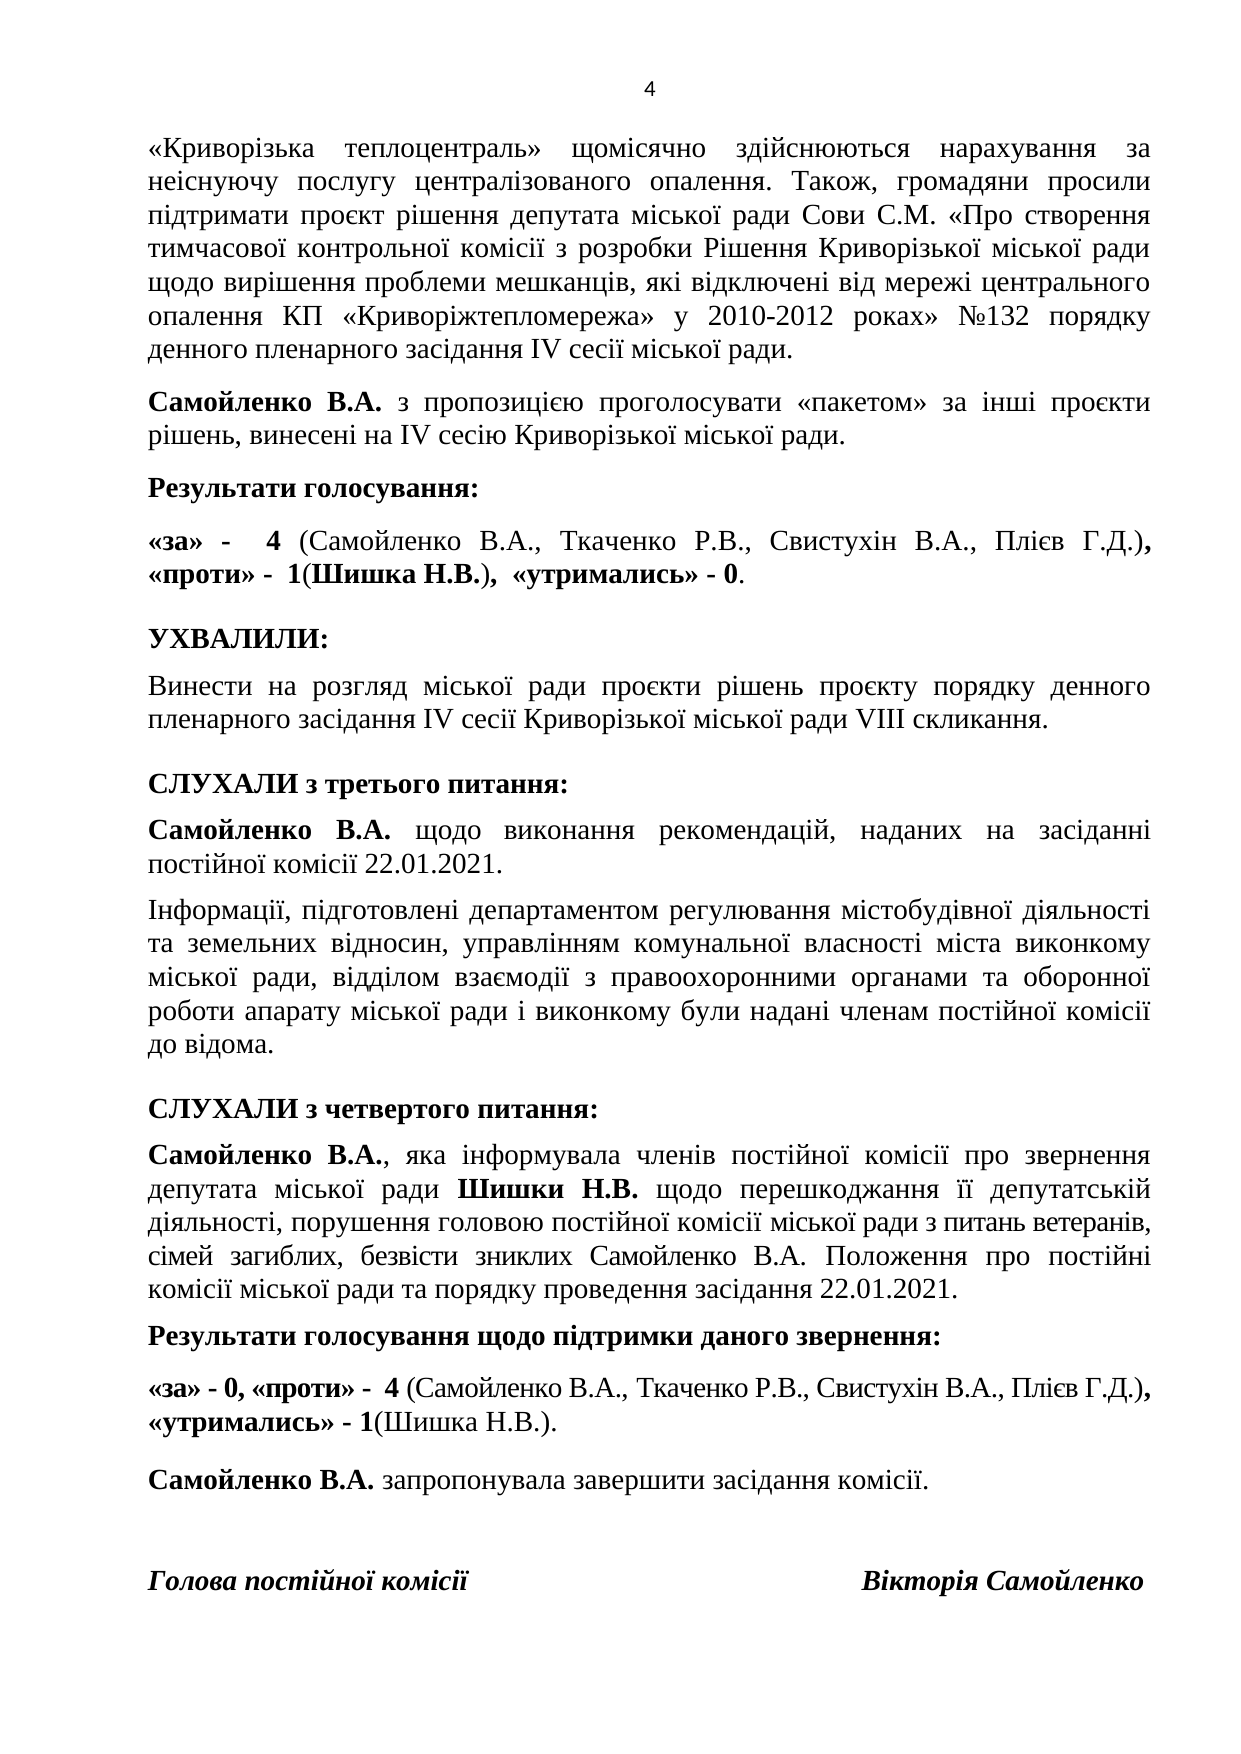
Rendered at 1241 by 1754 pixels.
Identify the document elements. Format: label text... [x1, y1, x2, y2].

text «за» - 0, «проти» - 4 (Самойленко В.А., Ткаченко Р.В., Свистухін В.А., Плієв Г.Д.), «утримались» - 1(Шишка Н.В.). [148, 1370, 1152, 1437]
text Самойленко В.А. щодо виконання рекомендацій, наданих на засіданні постійної комісії 22.01.2021. [148, 812, 1152, 879]
text СЛУХАЛИ з третього питання: [148, 766, 1152, 800]
text Винести на розгляд міської ради проєкти рішень проєкту порядку денного пленарного засідання ІV сесії Криворізької міської ради VІІІ скликання. [148, 668, 1152, 735]
text Результати голосування: [148, 470, 1152, 504]
text «за» - 4 (Самойленко В.А., Ткаченко Р.В., Свистухін В.А., Плієв Г.Д.), «проти» - 1(Шишка Н.В.), «утримались» - 0. [148, 523, 1152, 590]
text СЛУХАЛИ з четвертого питання: [148, 1091, 1152, 1125]
text УХВАЛИЛИ: [148, 622, 1152, 655]
text Голова постійної комісії Вікторія Самойленко [148, 1563, 1152, 1597]
text Самойленко В.А. запропонувала завершити засідання комісії. [148, 1462, 1152, 1496]
text Самойленко В.А., яка інформувала членів постійної комісії про звернення депутата міської ради Шишки Н.В. щодо перешкоджання її депутатській діяльності, порушення головою постійної комісії міської ради з питань ветеранів, сімей загиблих, безвісти зниклих Самойленко В.А. Положення про постійні комісії міської ради та порядку проведення засідання 22.01.2021. [148, 1137, 1152, 1305]
text Самойленко В.А. з пропозицією проголосувати «пакетом» за інші проєкти рішень, винесені на ІV сесію Криворізької міської ради. [148, 384, 1152, 451]
text Інформації, підготовлені департаментом регулювання містобудівної діяльності та земельних відносин, управлінням комунальної власності міста виконкому міської ради, відділом взаємодії з правоохоронними органами та оборонної роботи апарату міської ради і виконкому були надані членам постійної комісії до відома. [148, 892, 1152, 1060]
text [148, 130, 1152, 365]
text Результати голосування щодо підтримки даного звернення: [148, 1318, 1152, 1351]
